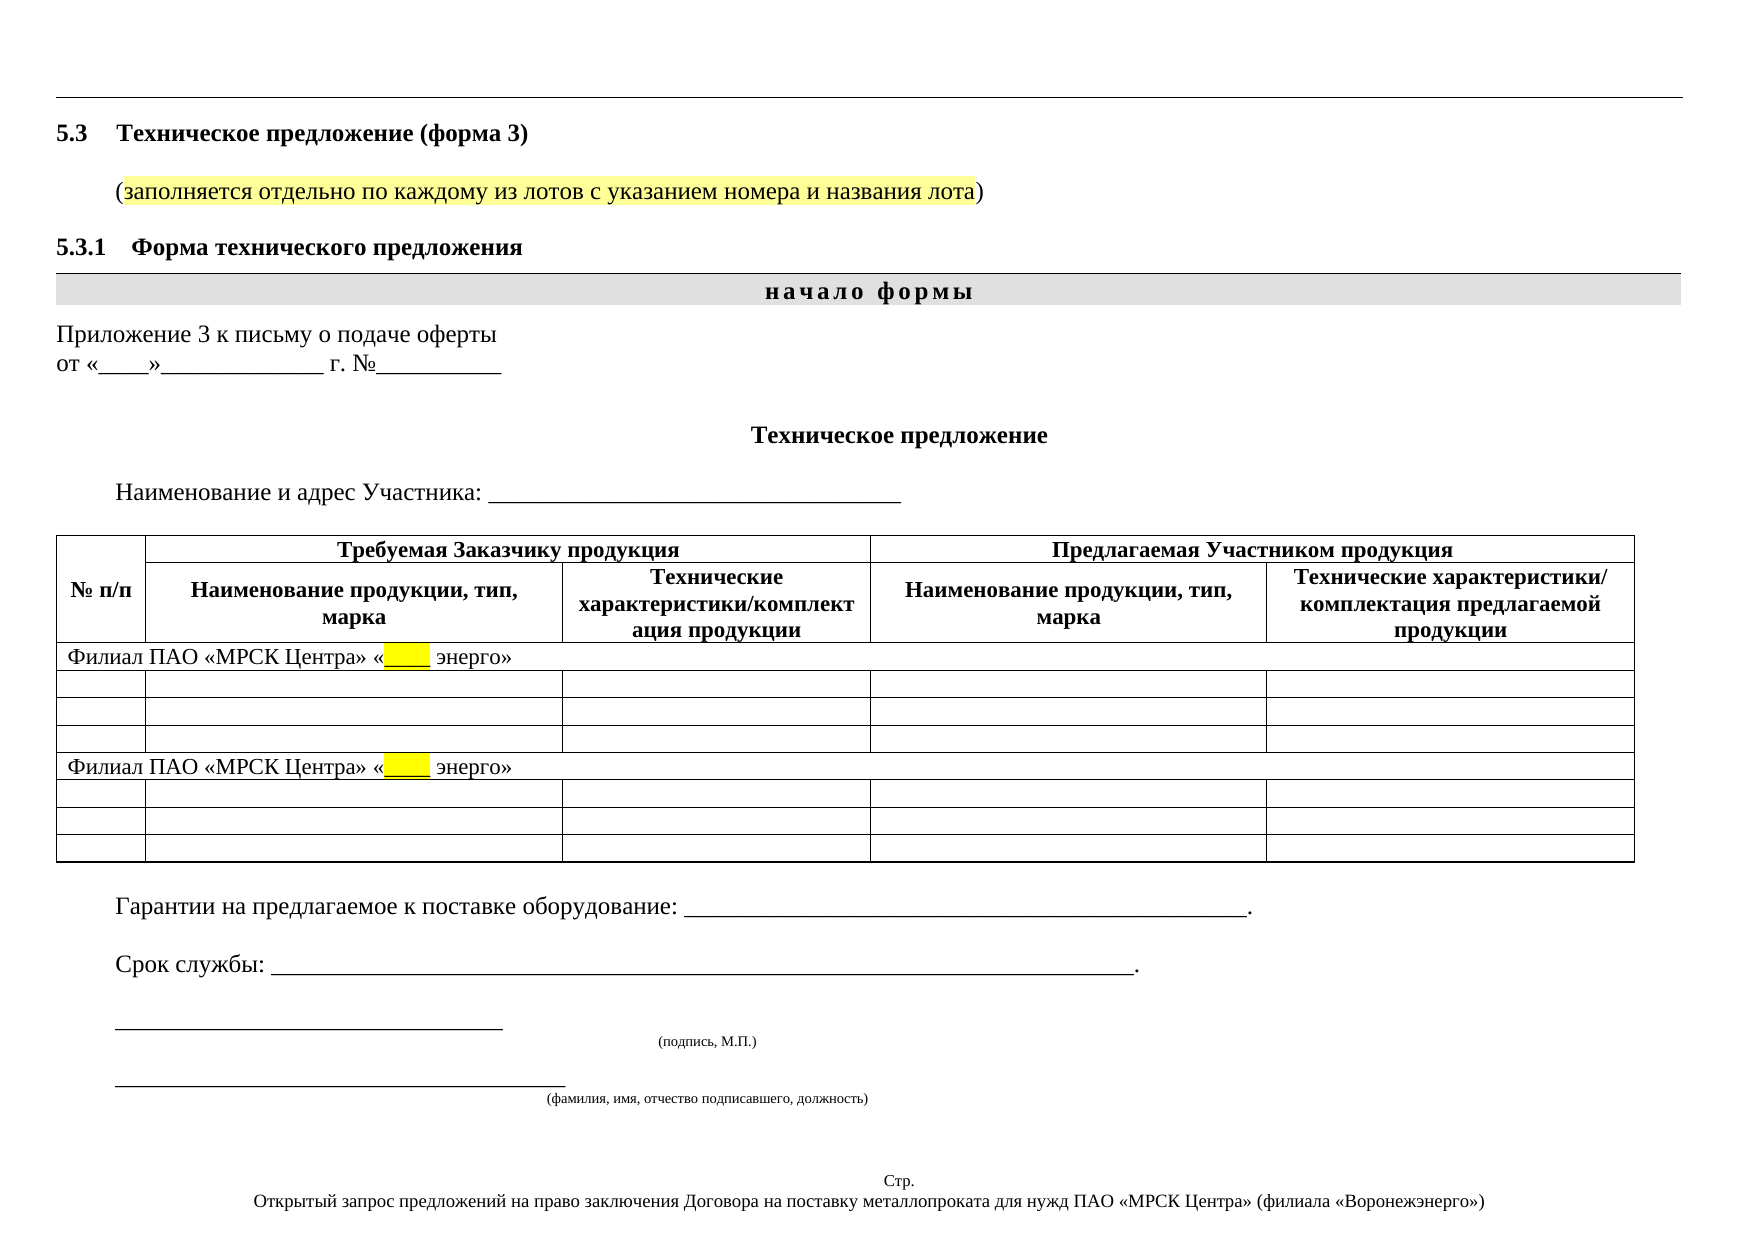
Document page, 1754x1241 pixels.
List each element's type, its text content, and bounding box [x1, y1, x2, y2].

table_header № п/п [57, 536, 145, 642]
text Гарантии на предлагаемое к поставке оборудование: _____________________________________________. [56, 891, 1683, 920]
table_cell Технические характеристики/ комплектация предлагаемой продукции [1267, 563, 1634, 642]
table_cell Наименование продукции, тип, марка [146, 563, 562, 642]
table_cell [1267, 671, 1634, 697]
table_cell [57, 835, 145, 861]
text Наименование и адрес Участника: _________________________________ [56, 477, 1683, 506]
table_cell [1267, 726, 1634, 752]
table_cell Технические характеристики/комплектация продукции [563, 563, 870, 642]
table_cell [146, 835, 562, 861]
table_header Требуемая Заказчику продукция [146, 536, 870, 562]
table_cell [1267, 835, 1634, 861]
table_cell [57, 808, 145, 834]
table_cell Филиал ПАО «МРСК Центра» «____ энерго» [57, 753, 384, 779]
table_cell [871, 698, 1266, 724]
table_cell [871, 726, 1266, 752]
table_cell [146, 671, 562, 697]
table_cell [871, 808, 1266, 834]
text Техническое предложение [56, 420, 1683, 448]
table_cell [1267, 698, 1634, 724]
table_cell Филиал ПАО «МРСК Центра» «____ энерго» [57, 643, 384, 670]
text (подпись, М.П.) [56, 1033, 1299, 1061]
table_cell [563, 671, 870, 697]
text ____________________________________ [56, 1061, 1683, 1090]
text (фамилия, имя, отчество подписавшего, должность) [56, 1090, 1299, 1119]
table_cell [146, 808, 562, 834]
table_cell [871, 780, 1266, 807]
table_cell [563, 835, 870, 861]
subtitle Форма технического предложения [56, 232, 1683, 260]
table_cell [146, 780, 562, 807]
table_cell [57, 780, 145, 807]
table_cell [563, 726, 870, 752]
table_cell Филиал ПАО «МРСК Центра» «____ энерго» [430, 753, 1634, 779]
table_cell [563, 698, 870, 724]
table_cell [146, 698, 562, 724]
text Срок службы: _____________________________________________________________________. [56, 949, 1683, 977]
text начало формы [56, 274, 1681, 305]
table_cell [563, 808, 870, 834]
table_cell [563, 780, 870, 807]
text Приложение 3 к письму о подаче оферты от «____»_____________ г. №__________ [56, 319, 1683, 377]
table_cell [871, 671, 1266, 697]
table_cell [1267, 780, 1634, 807]
table_header Предлагаемая Участником продукция [871, 536, 1634, 562]
subtitle Техническое предложение (форма 3) [56, 118, 1683, 147]
text _______________________________ [56, 1004, 1683, 1033]
table_cell [57, 726, 145, 752]
table_cell [57, 698, 145, 724]
table_cell Наименование продукции, тип, марка [871, 563, 1266, 642]
table_cell [871, 835, 1266, 861]
text (заполняется отдельно по каждому из лотов с указанием номера и названия лота) [975, 176, 1683, 205]
table_cell [57, 671, 145, 697]
table_cell [1267, 808, 1634, 834]
table_cell Филиал ПАО «МРСК Центра» «____ энерго» [430, 643, 1634, 670]
table_cell [146, 726, 562, 752]
